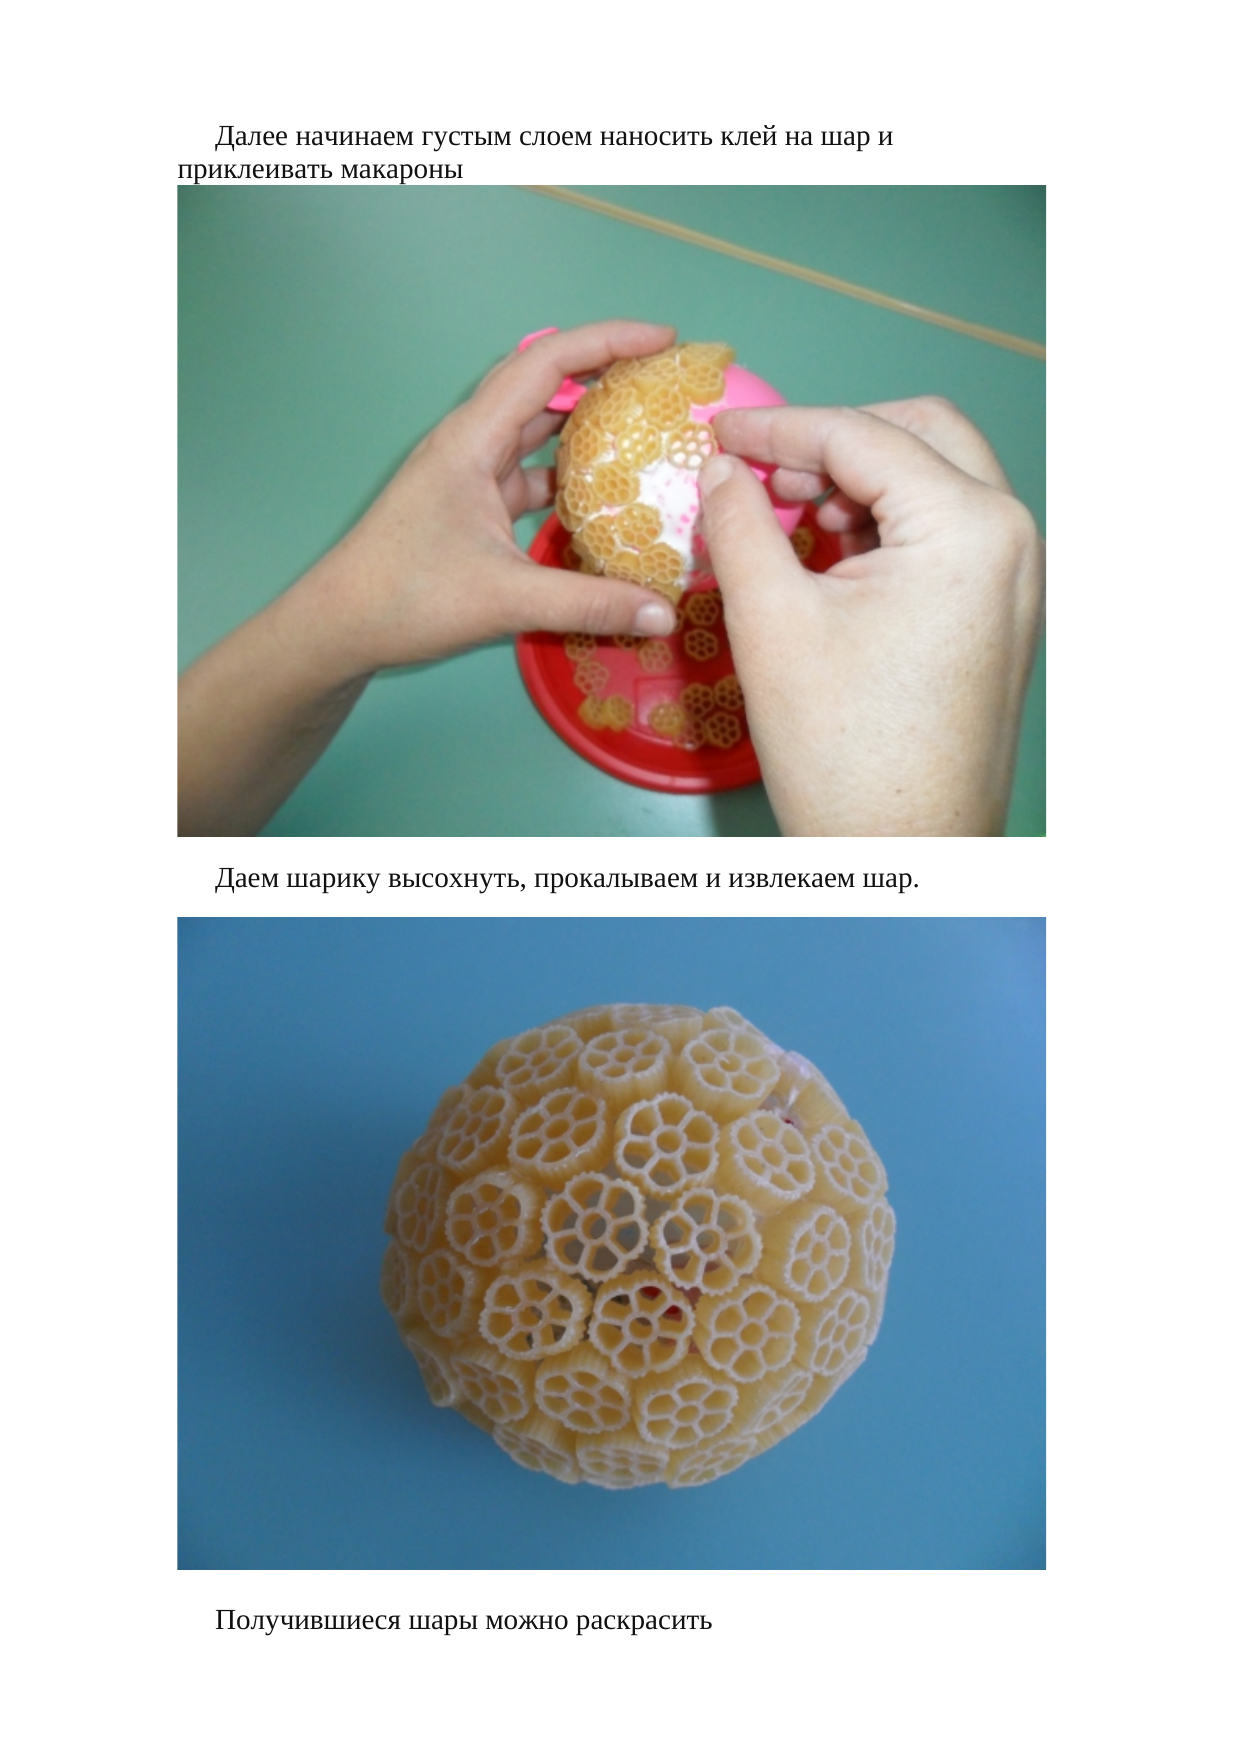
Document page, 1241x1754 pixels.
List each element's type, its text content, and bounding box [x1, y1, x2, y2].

picture [177, 917, 1047, 1570]
text Даем шарику высохнуть, прокалываем и извлекаем шар. [177, 861, 1152, 894]
text Далее начинаем густым слоем наносить клей на шар и приклеивать макароны [177, 118, 1152, 185]
text Получившиеся шары можно раскрасить [177, 1602, 1152, 1635]
picture [177, 185, 1047, 837]
